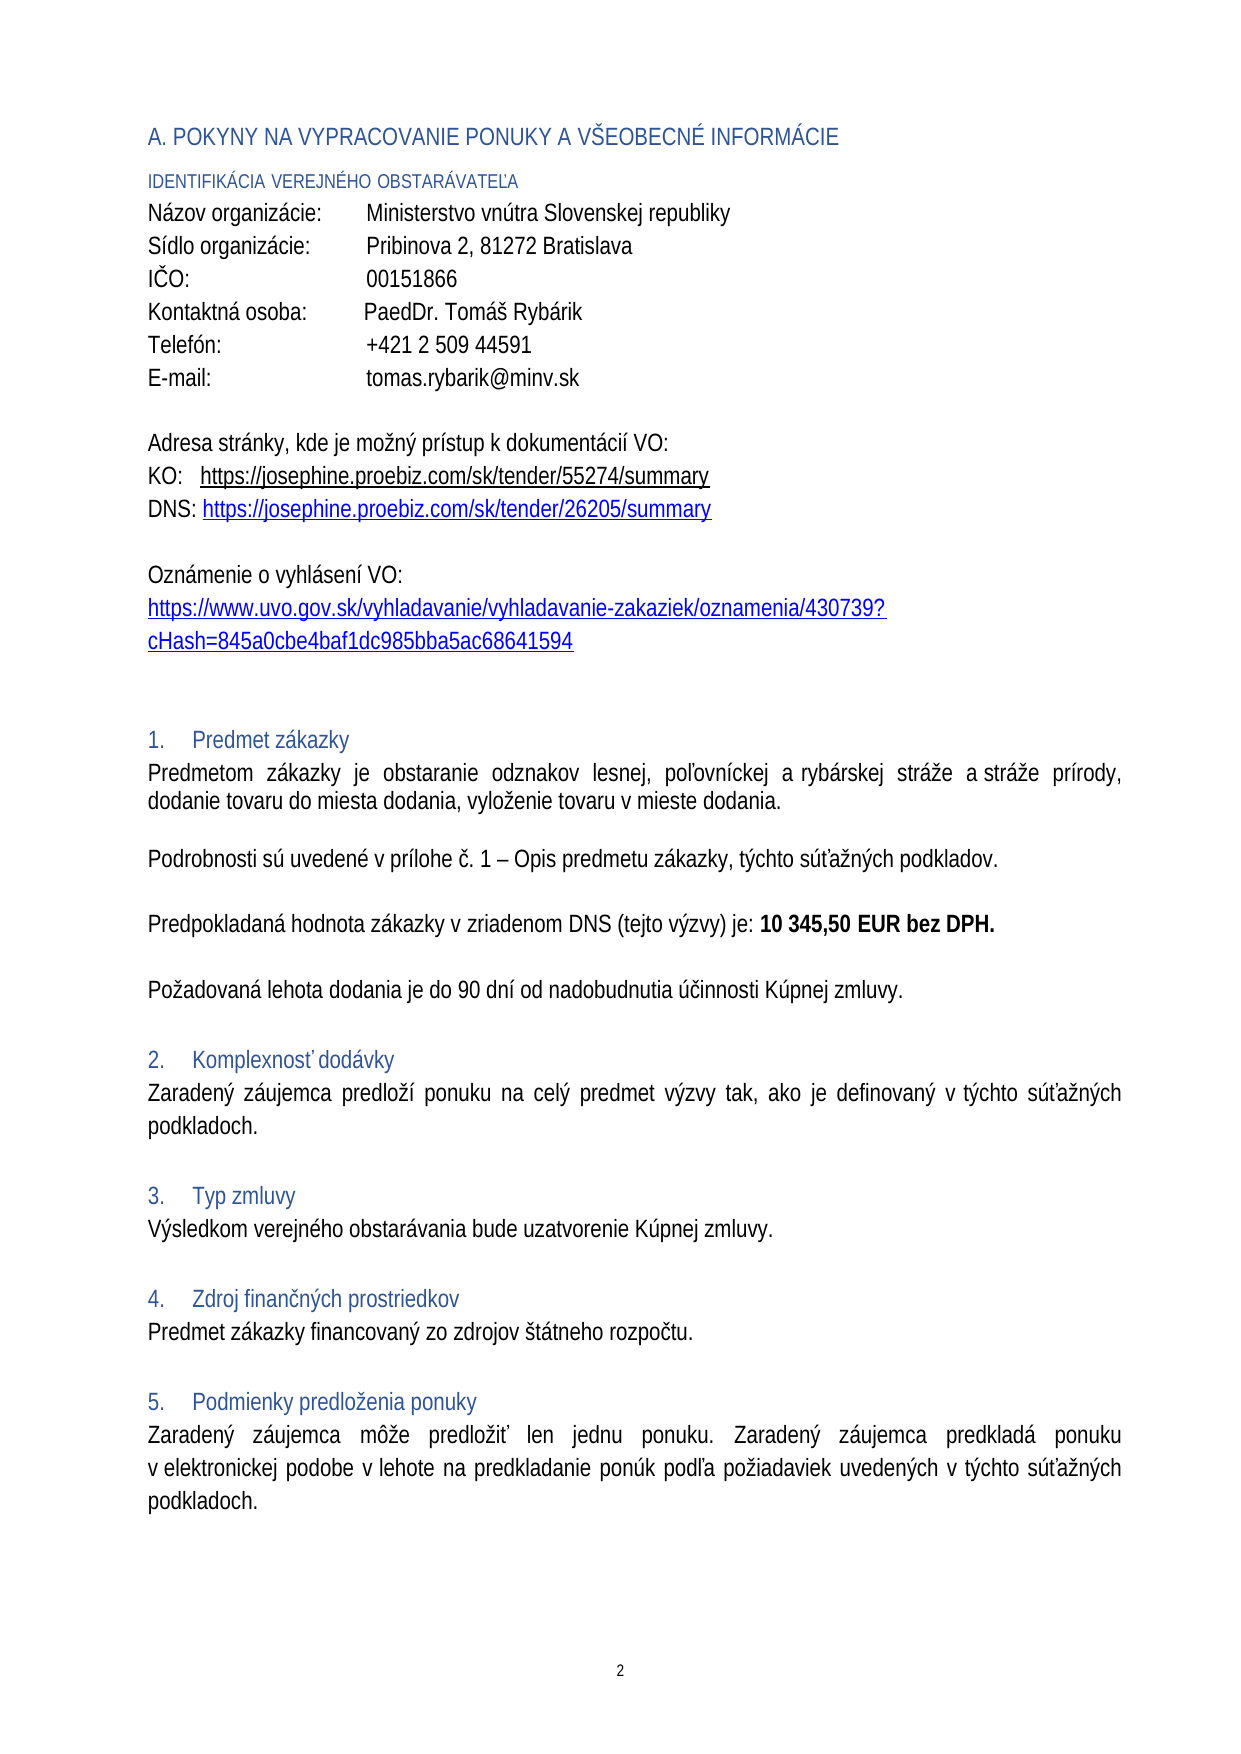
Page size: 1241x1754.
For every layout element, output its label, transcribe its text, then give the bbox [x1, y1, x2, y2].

text Predmetom zákazky je obstaranie odznakov lesnej, poľovníckej a rybárskej stráže a stráže prírody, dodanie tovaru do miesta dodania, vyloženie tovaru v mieste dodania. [148, 757, 1122, 815]
text Výsledkom verejného obstarávania bude uzatvorenie Kúpnej zmluvy. [148, 1214, 1122, 1243]
text Podrobnosti sú uvedené v prílohe č. 1 – Opis predmetu zákazky, týchto súťažných podkladov. [148, 843, 1122, 872]
subtitle Predmet zákazky [148, 724, 1122, 753]
text identifikácia verejného obstarávateľa [148, 165, 1122, 194]
text IČO: 00151866 [148, 264, 1122, 292]
subtitle Podmienky predloženia ponuky [148, 1387, 1122, 1416]
text Telefón: +421 2 509 44591 [148, 330, 1122, 358]
text Adresa stránky, kde je možný prístup k dokumentácií VO: [148, 428, 1122, 457]
text Požadovaná lehota dodania je do 90 dní od nadobudnutia účinnosti Kúpnej zmluvy. [148, 975, 1122, 1004]
text Sídlo organizácie: Pribinova 2, 81272 Bratislava [148, 231, 1122, 259]
text A. POKYNY NA VYPRACOVANIE PONUKY A VŠEOBECNÉ INFORMÁCIE [148, 122, 1122, 150]
text https://www.uvo.gov.sk/vyhladavanie/vyhladavanie-zakaziek/oznamenia/430739?cHash=845a0cbe4baf1dc985bba5ac68641594 [148, 593, 1122, 654]
text Kontaktná osoba: PaedDr. Tomáš Rybárik [148, 297, 1122, 325]
text Zaradený záujemca môže predložiť len jednu ponuku. Zaradený záujemca predkladá ponuku v elektronickej podobe v lehote na predkladanie ponúk podľa požiadaviek uvedených v týchto súťažných podkladoch. [148, 1420, 1122, 1514]
subtitle Komplexnosť dodávky [148, 1045, 1122, 1074]
subtitle Typ zmluvy [148, 1181, 1122, 1210]
text E-mail: tomas.rybarik@minv.sk [148, 363, 1122, 391]
text DNS: https://josephine.proebiz.com/sk/tender/26205/summary [148, 494, 1122, 523]
subtitle Zdroj finančných prostriedkov [148, 1284, 1122, 1313]
text Názov organizácie: Ministerstvo vnútra Slovenskej republiky [148, 198, 1122, 227]
text Oznámenie o vyhlásení VO: [148, 560, 1122, 589]
text Zaradený záujemca predloží ponuku na celý predmet výzvy tak, ako je definovaný v týchto súťažných podkladoch. [148, 1078, 1122, 1140]
text KO: https://josephine.proebiz.com/sk/tender/55274/summary [148, 461, 1122, 490]
text Predmet zákazky financovaný zo zdrojov štátneho rozpočtu. [148, 1317, 1120, 1346]
text Predpokladaná hodnota zákazky v zriadenom DNS (tejto výzvy) je: 10 345,50 EUR bez DPH. [148, 909, 1122, 938]
